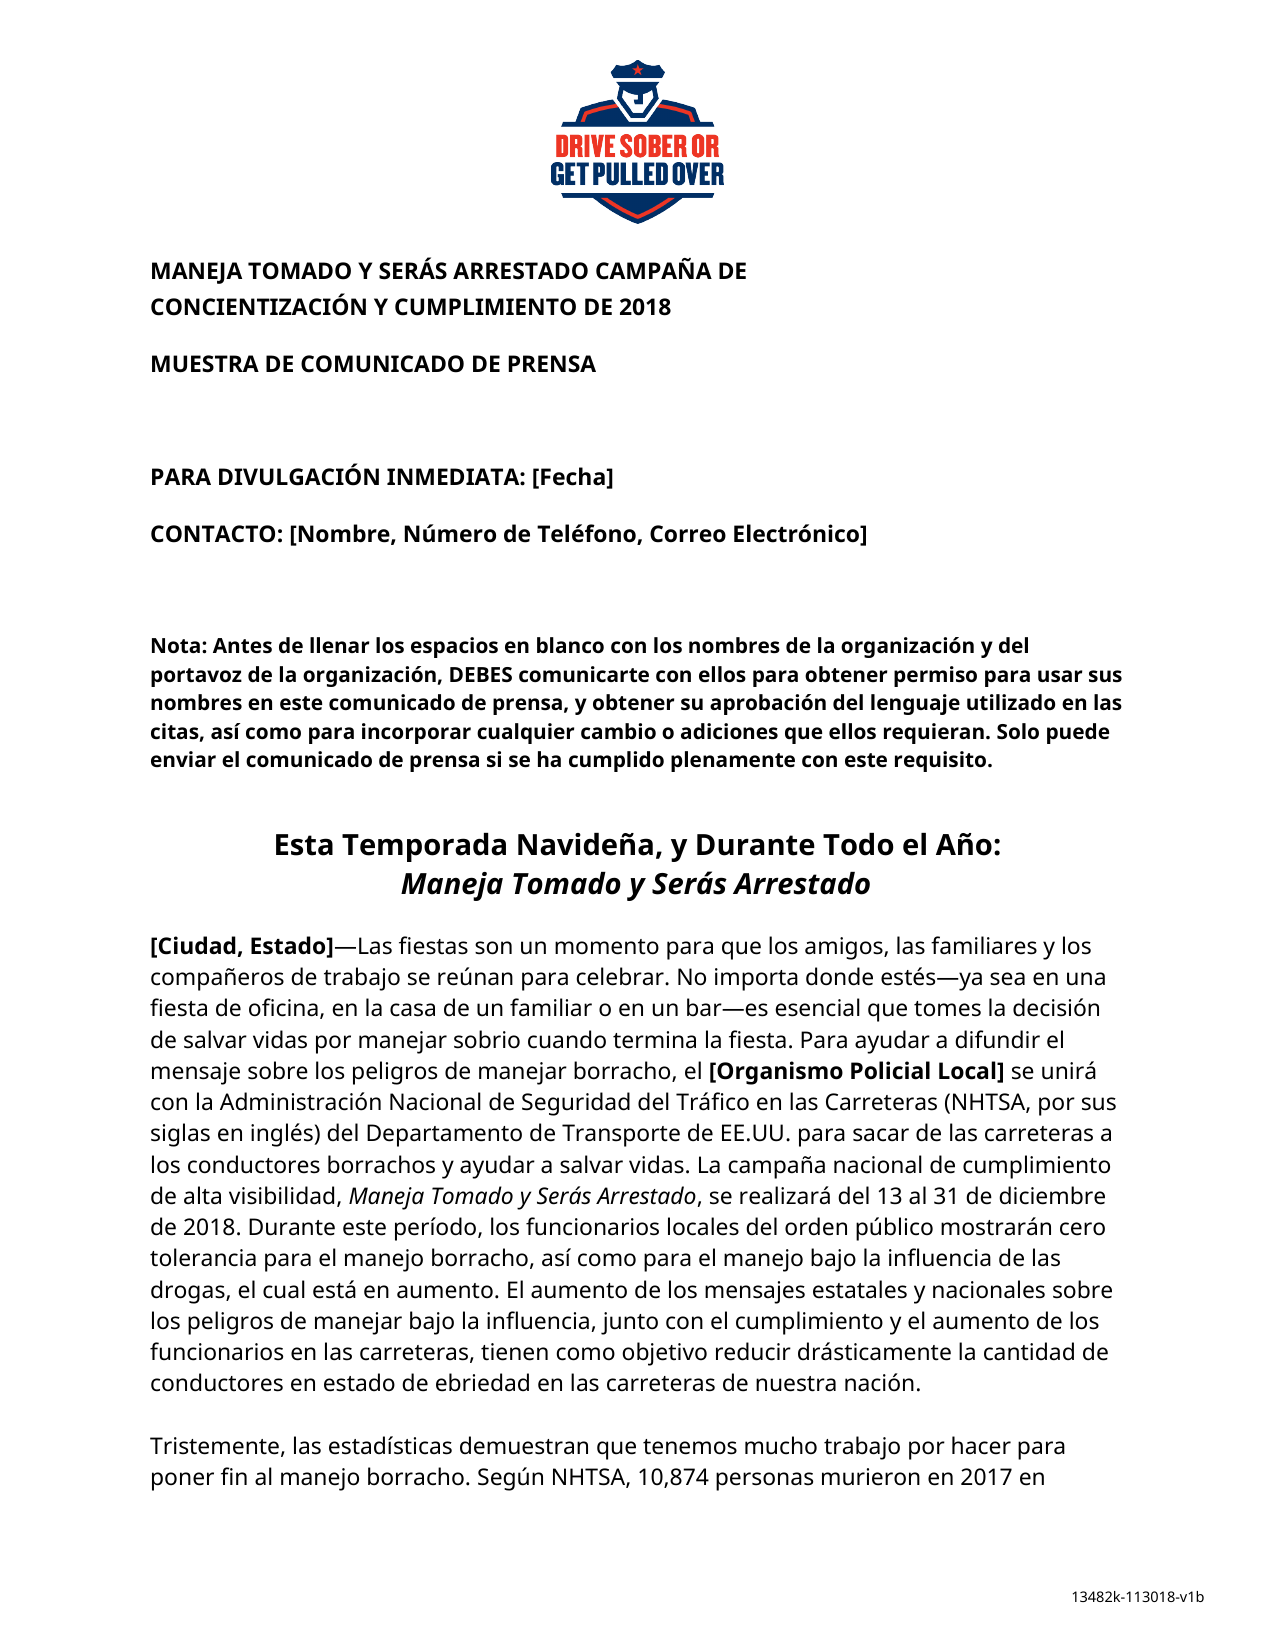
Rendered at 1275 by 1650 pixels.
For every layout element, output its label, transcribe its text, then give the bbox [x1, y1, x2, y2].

text [Ciudad, Estado]—Las fiestas son un momento para que los amigos, las familiares y los compañeros de trabajo se reúnan para celebrar. No importa donde estés—ya sea en una fiesta de oficina, en la casa de un familiar o en un bar—es esencial que tomes la decisión de salvar vidas por manejar sobrio cuando termina la fiesta. Para ayudar a difundir el mensaje sobre los peligros de manejar borracho, el [Organismo Policial Local] se unirá con la Administración Nacional de Seguridad del Tráfico en las Carreteras (NHTSA, por sus siglas en inglés) del Departamento de Transporte de EE.UU. para sacar de las carreteras a los conductores borrachos y ayudar a salvar vidas. La campaña nacional de cumplimiento de alta visibilidad, Maneja Tomado y Serás Arrestado, se realizará del 13 al 31 de diciembre de 2018. Durante este período, los funcionarios locales del orden público mostrarán cero tolerancia para el manejo borracho, así como para el manejo bajo la influencia de las drogas, el cual está en aumento. El aumento de los mensajes estatales y nacionales sobre los peligros de manejar bajo la influencia, junto con el cumplimiento y el aumento de los funcionarios en las carreteras, tienen como objetivo reducir drásticamente la cantidad de conductores en estado de ebriedad en las carreteras de nuestra nación. [150, 930, 1125, 1399]
text MANEJA TOMADO Y SERÁS ARRESTADO CAMPAÑA DE CONCIENTIZACIÓN Y CUMPLIMIENTO DE 2018 [150, 255, 1125, 322]
picture [551, 60, 724, 224]
subtitle Nota: Antes de llenar los espacios en blanco con los nombres de la organización y del portavoz de la organización, DEBES comunicarte con ellos para obtener permiso para usar sus nombres en este comunicado de prensa, y obtener su aprobación del lenguaje utilizado en las citas, así como para incorporar cualquier cambio o adiciones que ellos requieran. Solo puede enviar el comunicado de prensa si se ha cumplido plenamente con este requisito. [150, 632, 1125, 774]
text Maneja Tomado y Serás Arrestado [150, 863, 1125, 903]
text Esta Temporada Navideña, y Durante Todo el Año: [150, 824, 1125, 863]
text CONTACTO: [Nombre, Número de Teléfono, Correo Electrónico] [150, 518, 1125, 549]
text MUESTRA DE COMUNICADO DE PRENSA [150, 348, 1125, 379]
text PARA DIVULGACIÓN INMEDIATA: [Fecha] [150, 461, 1125, 492]
